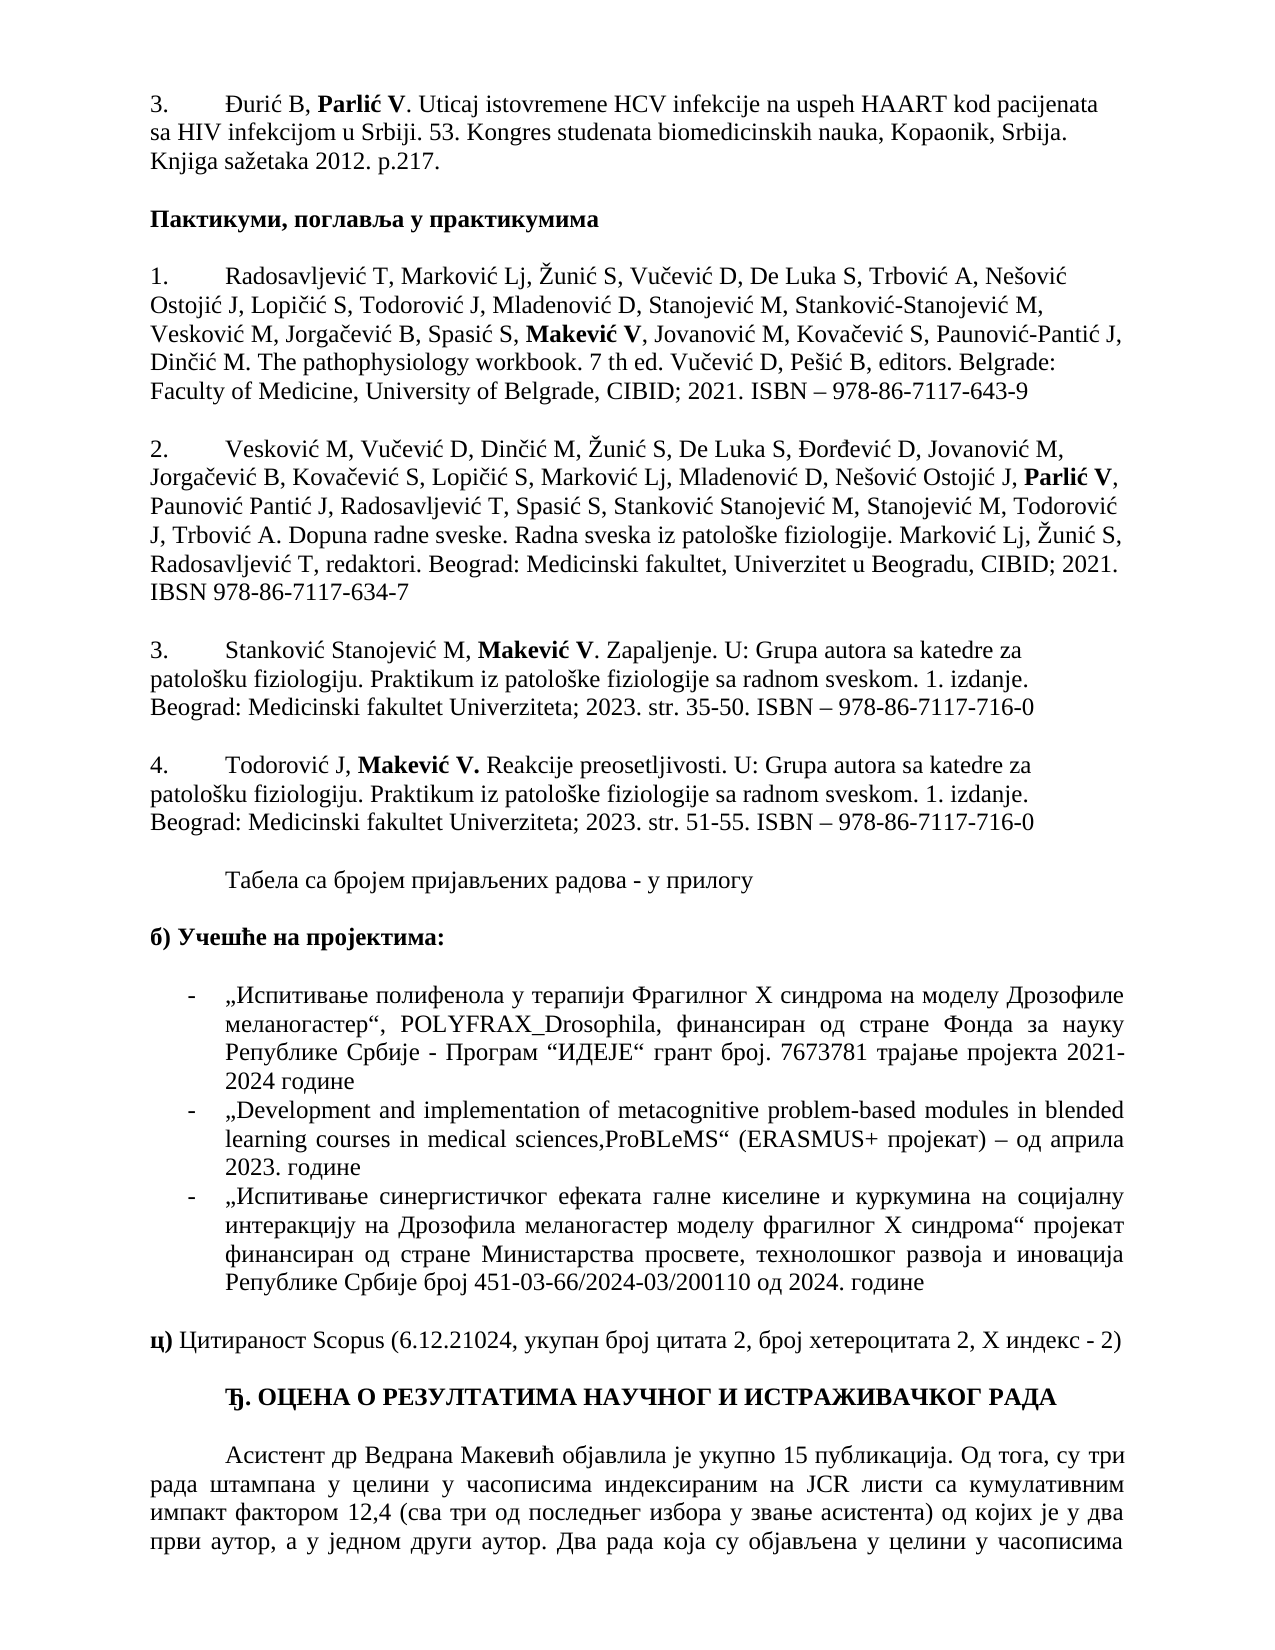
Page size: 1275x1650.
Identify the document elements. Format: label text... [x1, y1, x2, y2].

text ц) Цитираност Scopus (6.12.21024, укупан број цитата 2, број хетероцитата 2, Х индекс - 2) [150, 1325, 1125, 1354]
text 3. Đurić B, Parlić V. Uticaj istovremene HCV infekcije na uspeh HAART kod pacijenata sa HIV infekcijom u Srbiji. 53. Kongres studenata biomedicinskih nauka, Kopaonik, Srbija. Knjiga sažetaka 2012. p.217. [150, 89, 1125, 175]
text 3. Stanković Stanojević M, Makević V. Zapaljenje. U: Grupa autora sa katedre za patološku fiziologiju. Praktikum iz patološke fiziologije sa radnom sveskom. 1. izdanje. Beograd: Medicinski fakultet Univerziteta; 2023. str. 35-50. ISBN – 978-86-7117-716-0 [150, 635, 1125, 721]
text Табела са бројем пријављених радова - у прилогу [150, 865, 1125, 894]
text 2. Vesković M, Vučević D, Dinčić M, Žunić S, De Luka S, Đorđević D, Jovanović M, Jorgačević B, Kovačević S, Lopičić S, Marković Lj, Mladenović D, Nešović Ostojić J, Parlić V, Paunović Pantić J, Radosavljević T, Spasić S, Stanković Stanojević M, Stanojević M, Todorović J, Trbović A. Dopuna radne sveske. Radna sveska iz patološke fiziologije. Marković Lj, Žunić S, Radosavljević T, redaktori. Beograd: Medicinski fakultet, Univerzitet u Beogradu, CIBID; 2021. IBSN 978-86-7117-634-7 [150, 434, 1125, 606]
list „Development and implementation of metacognitive problem-based modules in blended learning courses in medical sciences,ProBLeMS“ (ERASMUS+ пројекат) – од априла 2023. године [187, 1095, 1125, 1181]
list „Испитивање полифенола у терапији Фрагилног X синдрома на моделу Дрозофиле меланогастер“, POLYFRAX_Drosophila, финансиран од стране Фонда за науку Републике Србије - Програм “ИДЕЈЕ“ грант број. 7673781 трајање пројекта 2021-2024 године [187, 980, 1125, 1095]
text 1. Radosavljević T, Marković Lj, Žunić S, Vučević D, De Luka S, Trbović A, Nešović Ostojić J, Lopičić S, Todorović J, Mladenović D, Stanojević M, Stanković-Stanojević M, Vesković M, Jorgačević B, Spasić S, Makević V, Jovanović M, Kovačević S, Paunović-Pantić J, Dinčić M. The pathophysiology workbook. 7 th ed. Vučević D, Pešić B, editors. Belgrade: Faculty of Medicine, University of Belgrade, CIBID; 2021. ISBN – 978-86-7117-643-9 [150, 261, 1125, 405]
list „Испитивање синергистичког ефеката галне киселине и куркумина на социјалну интеракцију на Дрозофила меланогастер моделу фрагилног X синдрома“ пројекат финансиран од стране Министарства просвете, технолошког развоја и иновација Републике Србије број 451-03-66/2024-03/200110 од 2024. године [187, 1181, 1125, 1296]
text Пактикуми, поглавља у практикумима [150, 204, 1125, 232]
text Ђ. ОЦЕНА О РЕЗУЛТАТИМА НАУЧНОГ И ИСТРАЖИВАЧКОГ РАДА [150, 1382, 1125, 1411]
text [150, 1440, 1125, 1555]
text б) Учешће на пројектима: [150, 922, 1125, 951]
text 4. Todorović J, Makević V. Reakcije preosetljivosti. U: Grupa autora sa katedre za patološku fiziologiju. Praktikum iz patološke fiziologije sa radnom sveskom. 1. izdanje. Beograd: Medicinski fakultet Univerziteta; 2023. str. 51-55. ISBN – 978-86-7117-716-0 [150, 750, 1125, 836]
